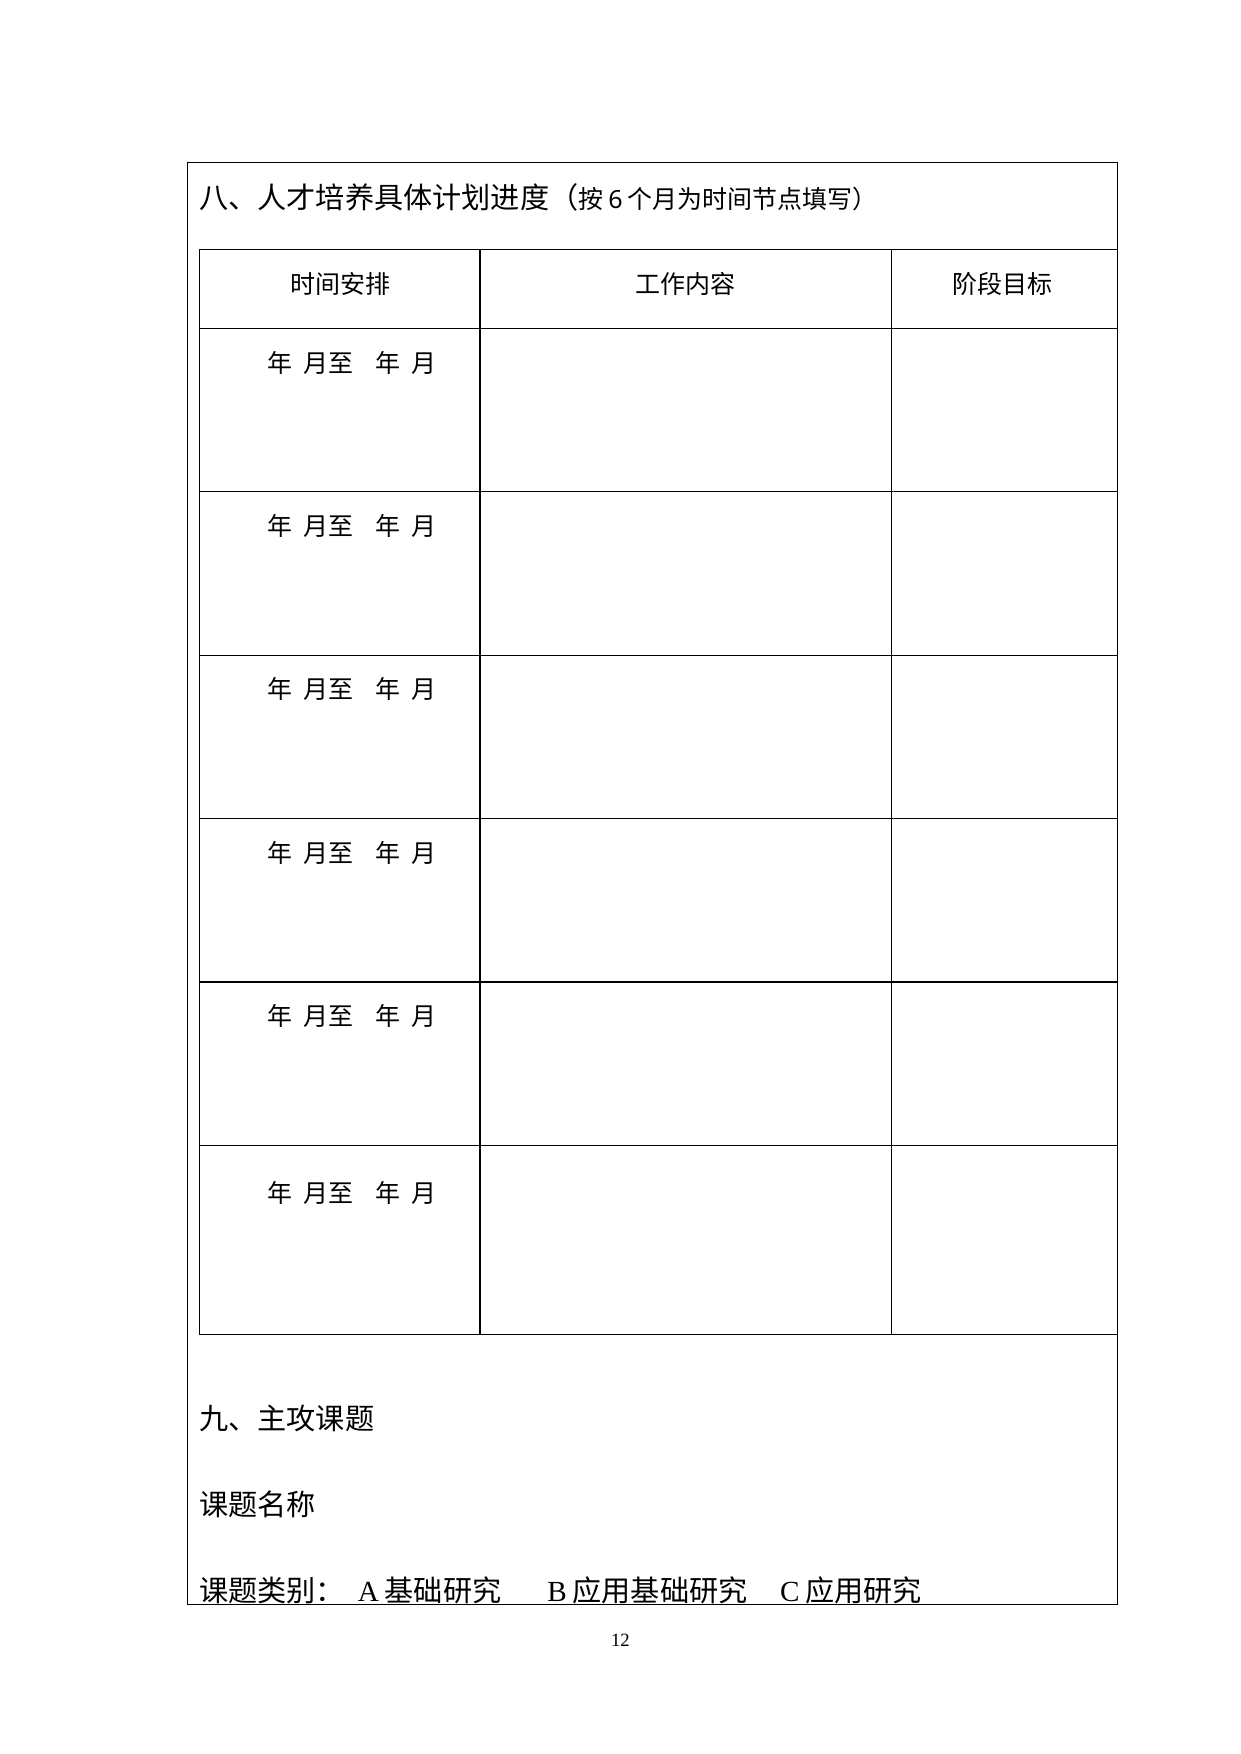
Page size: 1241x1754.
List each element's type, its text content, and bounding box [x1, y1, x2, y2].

table_cell 八、人才培养具体计划进度（按6个月为时间节点填写） 九、主攻课题 课题名称 课题类别： A基础研究 B应用基础研究 C应用研究 起止年月 年 月至 年 月 [188, 163, 1117, 1604]
